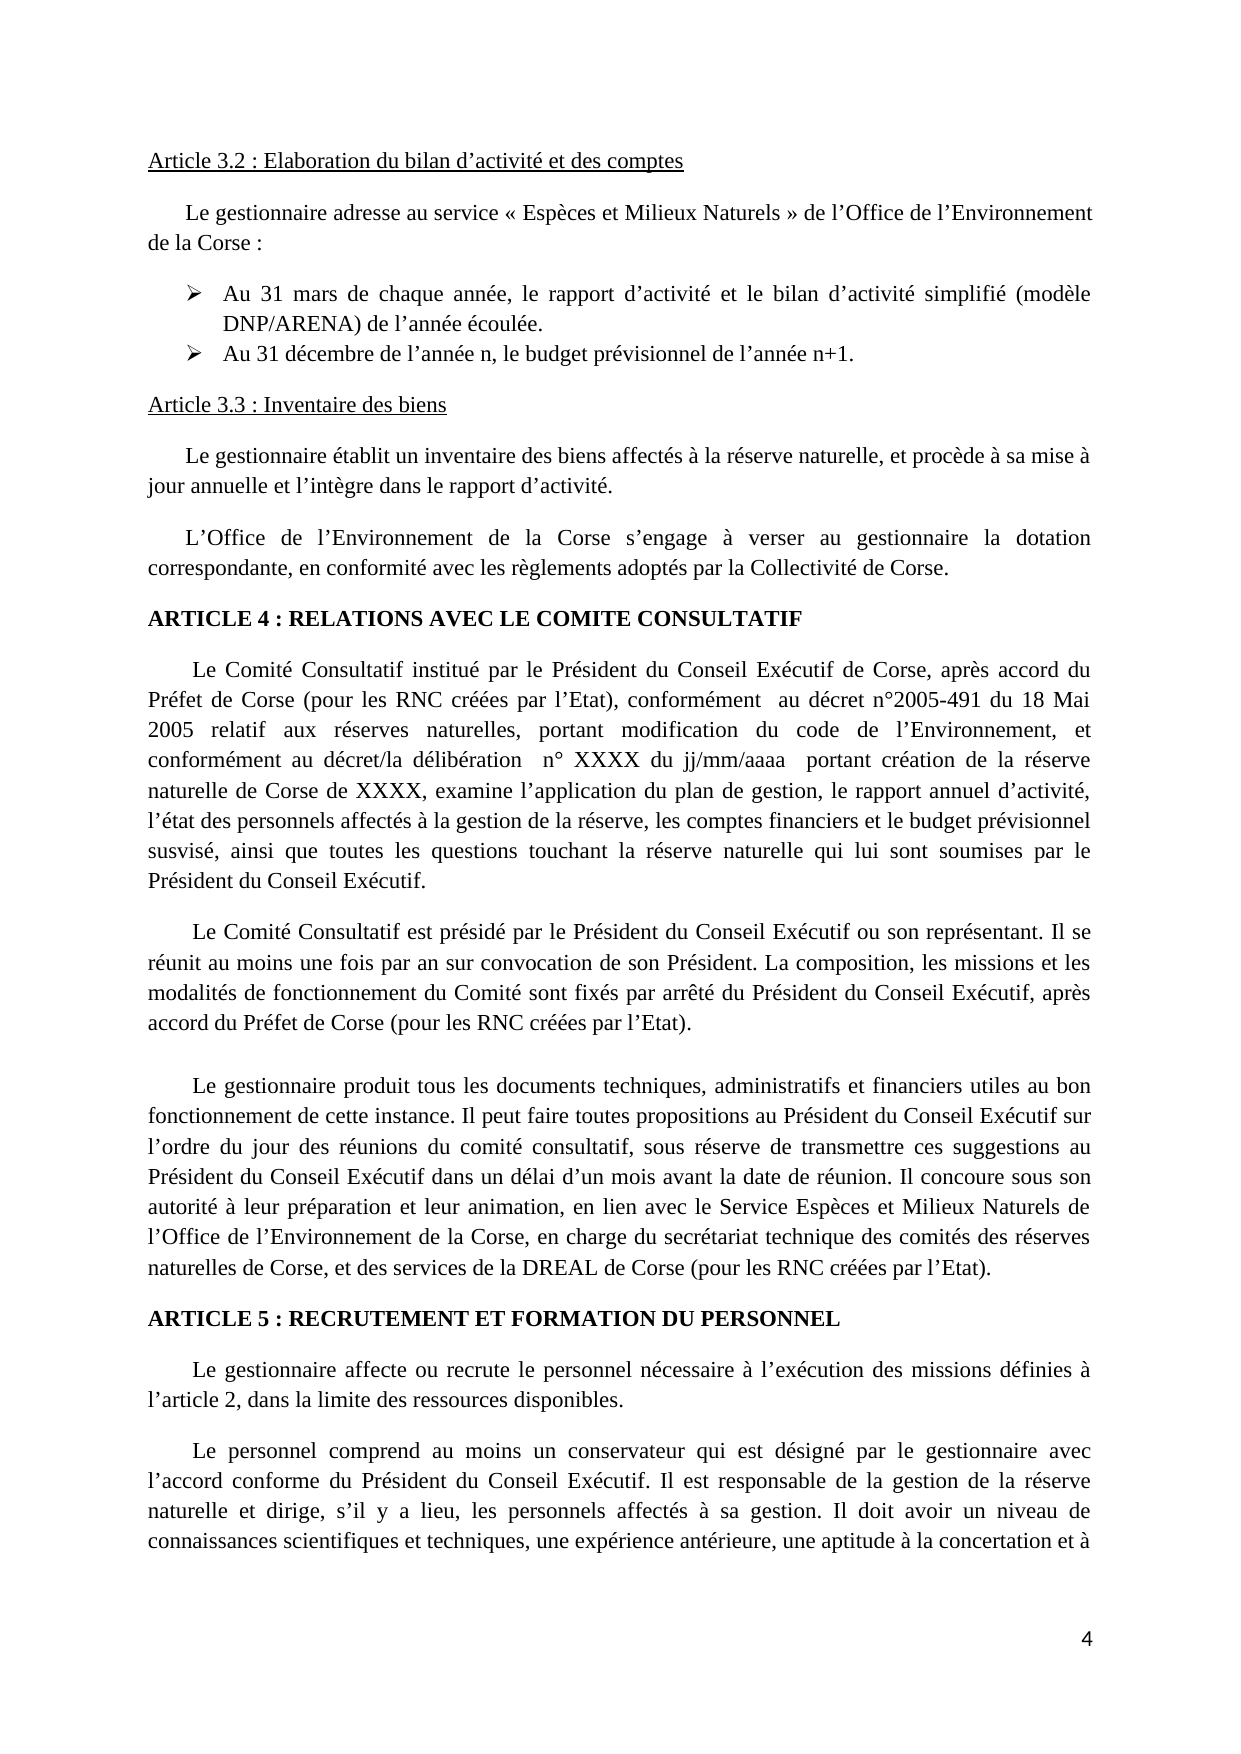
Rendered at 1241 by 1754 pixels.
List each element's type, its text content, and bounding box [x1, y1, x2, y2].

text Le gestionnaire établit un inventaire des biens affectés à la réserve naturelle, et procède à sa mise à jour annuelle et l’intègre dans le rapport d’activité. [148, 442, 1093, 499]
text Le gestionnaire produit tous les documents techniques, administratifs et financiers utiles au bon fonctionnement de cette instance. Il peut faire toutes propositions au Président du Conseil Exécutif sur l’ordre du jour des réunions du comité consultatif, sous réserve de transmettre ces suggestions au Président du Conseil Exécutif dans un délai d’un mois avant la date de réunion. Il concoure sous son autorité à leur préparation et leur animation, en lien avec le Service Espèces et Milieux Naturels de l’Office de l’Environnement de la Corse, en charge du secrétariat technique des comités des réserves naturelles de Corse, et des services de la DREAL de Corse (pour les RNC créées par l’Etat). [148, 1072, 1093, 1280]
subtitle ARTICLE 4 : RELATIONS AVEC LE COMITE CONSULTATIF [148, 605, 1093, 631]
text L’Office de l’Environnement de la Corse s’engage à verser au gestionnaire la dotation correspondante, en conformité avec les règlements adoptés par la Collectivité de Corse. [148, 524, 1093, 580]
text Le Comité Consultatif institué par le Président du Conseil Exécutif de Corse, après accord du Préfet de Corse (pour les RNC créées par l’Etat), conformément au décret n°2005-491 du 18 Mai 2005 relatif aux réserves naturelles, portant modification du code de l’Environnement, et conformément au décret/la délibération n° XXXX du jj/mm/aaaa portant création de la réserve naturelle de Corse de XXXX, examine l’application du plan de gestion, le rapport annuel d’activité, l’état des personnels affectés à la gestion de la réserve, les comptes financiers et le budget prévisionnel susvisé, ainsi que toutes les questions touchant la réserve naturelle qui lui sont soumises par le Président du Conseil Exécutif. [148, 656, 1093, 894]
list Au 31 mars de chaque année, le rapport d’activité et le bilan d’activité simplifié (modèle DNP/ARENA) de l’année écoulée. [185, 280, 1093, 336]
text Article 3.3 : Inventaire des biens [148, 391, 1093, 418]
text Article 3.2 : Elaboration du bilan d’activité et des comptes [148, 148, 1093, 174]
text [148, 1437, 1093, 1554]
list Au 31 décembre de l’année n, le budget prévisionnel de l’année n+1. [185, 340, 1093, 367]
subtitle ARTICLE 5 : RECRUTEMENT ET FORMATION DU PERSONNEL [148, 1304, 1093, 1331]
text Le gestionnaire adresse au service « Espèces et Milieux Naturels » de l’Office de l’Environnement de la Corse : [148, 199, 1093, 255]
text Le Comité Consultatif est présidé par le Président du Conseil Exécutif ou son représentant. Il se réunit au moins une fois par an sur convocation de son Président. La composition, les missions et les modalités de fonctionnement du Comité sont fixés par arrêté du Président du Conseil Exécutif, après accord du Préfet de Corse (pour les RNC créées par l’Etat). [148, 918, 1093, 1035]
text Le gestionnaire affecte ou recrute le personnel nécessaire à l’exécution des missions définies à l’article 2, dans la limite des ressources disponibles. [148, 1356, 1093, 1412]
